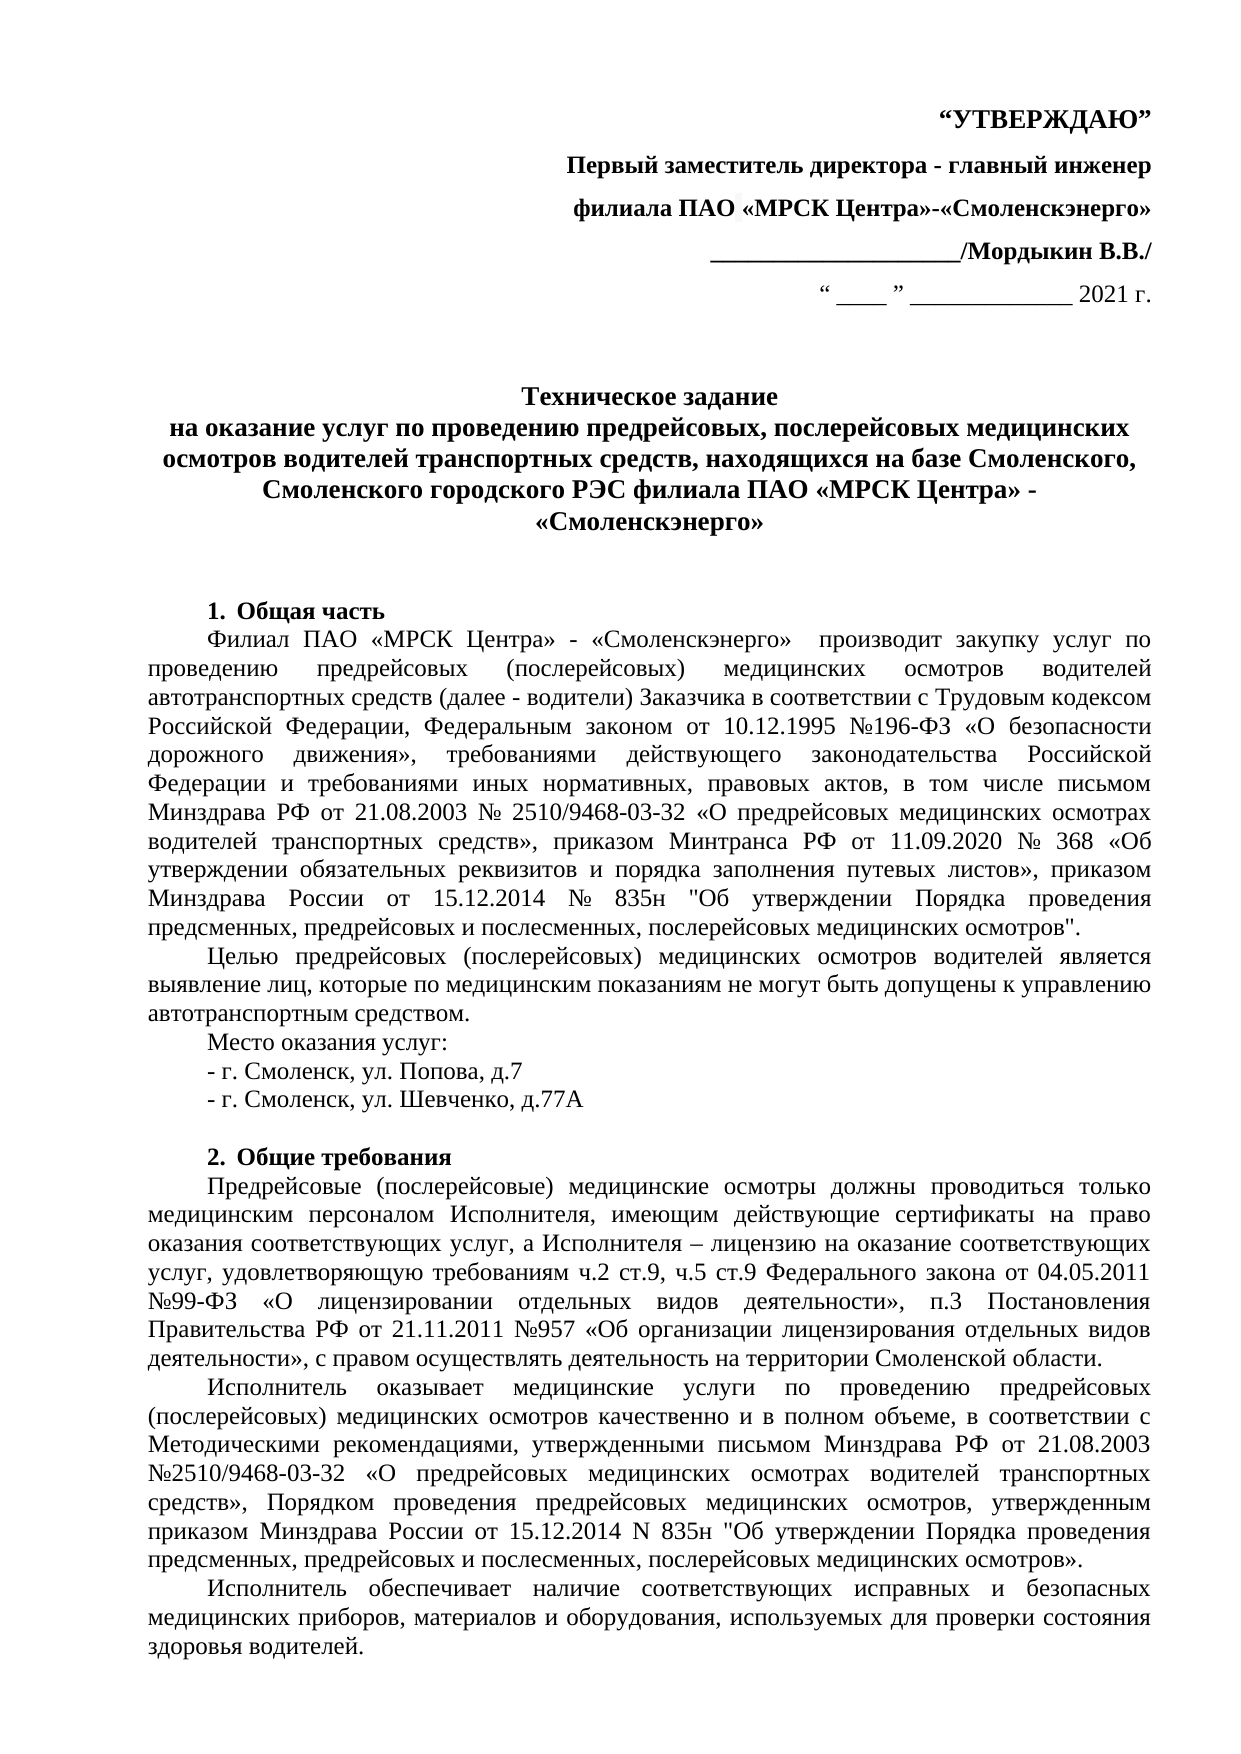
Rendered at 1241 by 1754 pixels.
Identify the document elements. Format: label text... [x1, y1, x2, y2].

text “УТВЕРЖДАЮ” [148, 103, 1152, 134]
text Исполнитель обеспечивает наличие соответствующих исправных и безопасных медицинских приборов, материалов и оборудования, используемых для проверки состояния здоровья водителей. [148, 1573, 1152, 1659]
text Филиал ПАО «МРСК Центра» - «Смоленскэнерго» производит закупку услуг по проведению предрейсовых (послерейсовых) медицинских осмотров водителей автотранспортных средств (далее - водители) Заказчика в соответствии с Трудовым кодексом Российской Федерации, Федеральным законом от 10.12.1995 №196-ФЗ «О безопасности дорожного движения», требованиями действующего законодательства Российской Федерации и требованиями иных нормативных, правовых актов, в том числе письмом Минздрава РФ от 21.08.2003 № 2510/9468-03-32 «О предрейсовых медицинских осмотрах водителей транспортных средств», приказом Минтранса РФ от 11.09.2020 № 368 «Об утверждении обязательных реквизитов и порядка заполнения путевых листов», приказом Минздрава России от 15.12.2014 № 835н "Об утверждении Порядка проведения предсменных, предрейсовых и послесменных, послерейсовых медицинских осмотров". [148, 624, 1152, 941]
text Предрейсовые (послерейсовые) медицинские осмотры должны проводиться только медицинским персоналом Исполнителя, имеющим действующие сертификаты на право оказания соответствующих услуг, а Исполнителя – лицензию на оказание соответствующих услуг, удовлетворяющую требованиям ч.2 ст.9, ч.5 ст.9 Федерального закона от 04.05.2011 №99-ФЗ «О лицензировании отдельных видов деятельности», п.3 Постановления Правительства РФ от 21.11.2011 №957 «Об организации лицензирования отдельных видов деятельности», с правом осуществлять деятельность на территории Смоленской области. [148, 1171, 1152, 1372]
text Техническое задание [148, 380, 1152, 411]
title Общая часть [207, 596, 1152, 624]
text - г. Смоленск, ул. Попова, д.7 [148, 1056, 1152, 1084]
text ____________________/Мордыкин В.В./ [148, 236, 1152, 265]
text Первый заместитель директора - главный инженер [148, 150, 1152, 179]
text Исполнитель оказывает медицинские услуги по проведению предрейсовых (послерейсовых) медицинских осмотров качественно и в полном объеме, в соответствии с Методическими рекомендациями, утвержденными письмом Минздрава РФ от 21.08.2003 №2510/9468-03-32 «О предрейсовых медицинских осмотрах водителей транспортных средств», Порядком проведения предрейсовых медицинских осмотров, утвержденным приказом Минздрава России от 15.12.2014 N 835н "Об утверждении Порядка проведения предсменных, предрейсовых и послесменных, послерейсовых медицинских осмотров». [148, 1372, 1152, 1573]
text филиала ПАО «МРСК Центра»-«Смоленскэнерго» [742, 193, 1152, 222]
title Общие требования [207, 1142, 1152, 1171]
text “ ____ ” _____________ 2021 г. [148, 279, 1152, 308]
title на оказание услуг по проведению предрейсовых, послерейсовых медицинских осмотров водителей транспортных средств, находящихся на базе Смоленского, Смоленского городского РЭС филиала ПАО «МРСК Центра» - «Смоленскэнерго» [148, 411, 1152, 536]
text - г. Смоленск, ул. Шевченко, д.77А [148, 1084, 1152, 1113]
text Место оказания услуг: [148, 1027, 1152, 1056]
text Целью предрейсовых (послерейсовых) медицинских осмотров водителей является выявление лиц, которые по медицинским показаниям не могут быть допущены к управлению автотранспортным средством. [148, 941, 1152, 1027]
text филиала ПАО «МРСК Центра»-«Смоленскэнерго» [148, 193, 735, 222]
